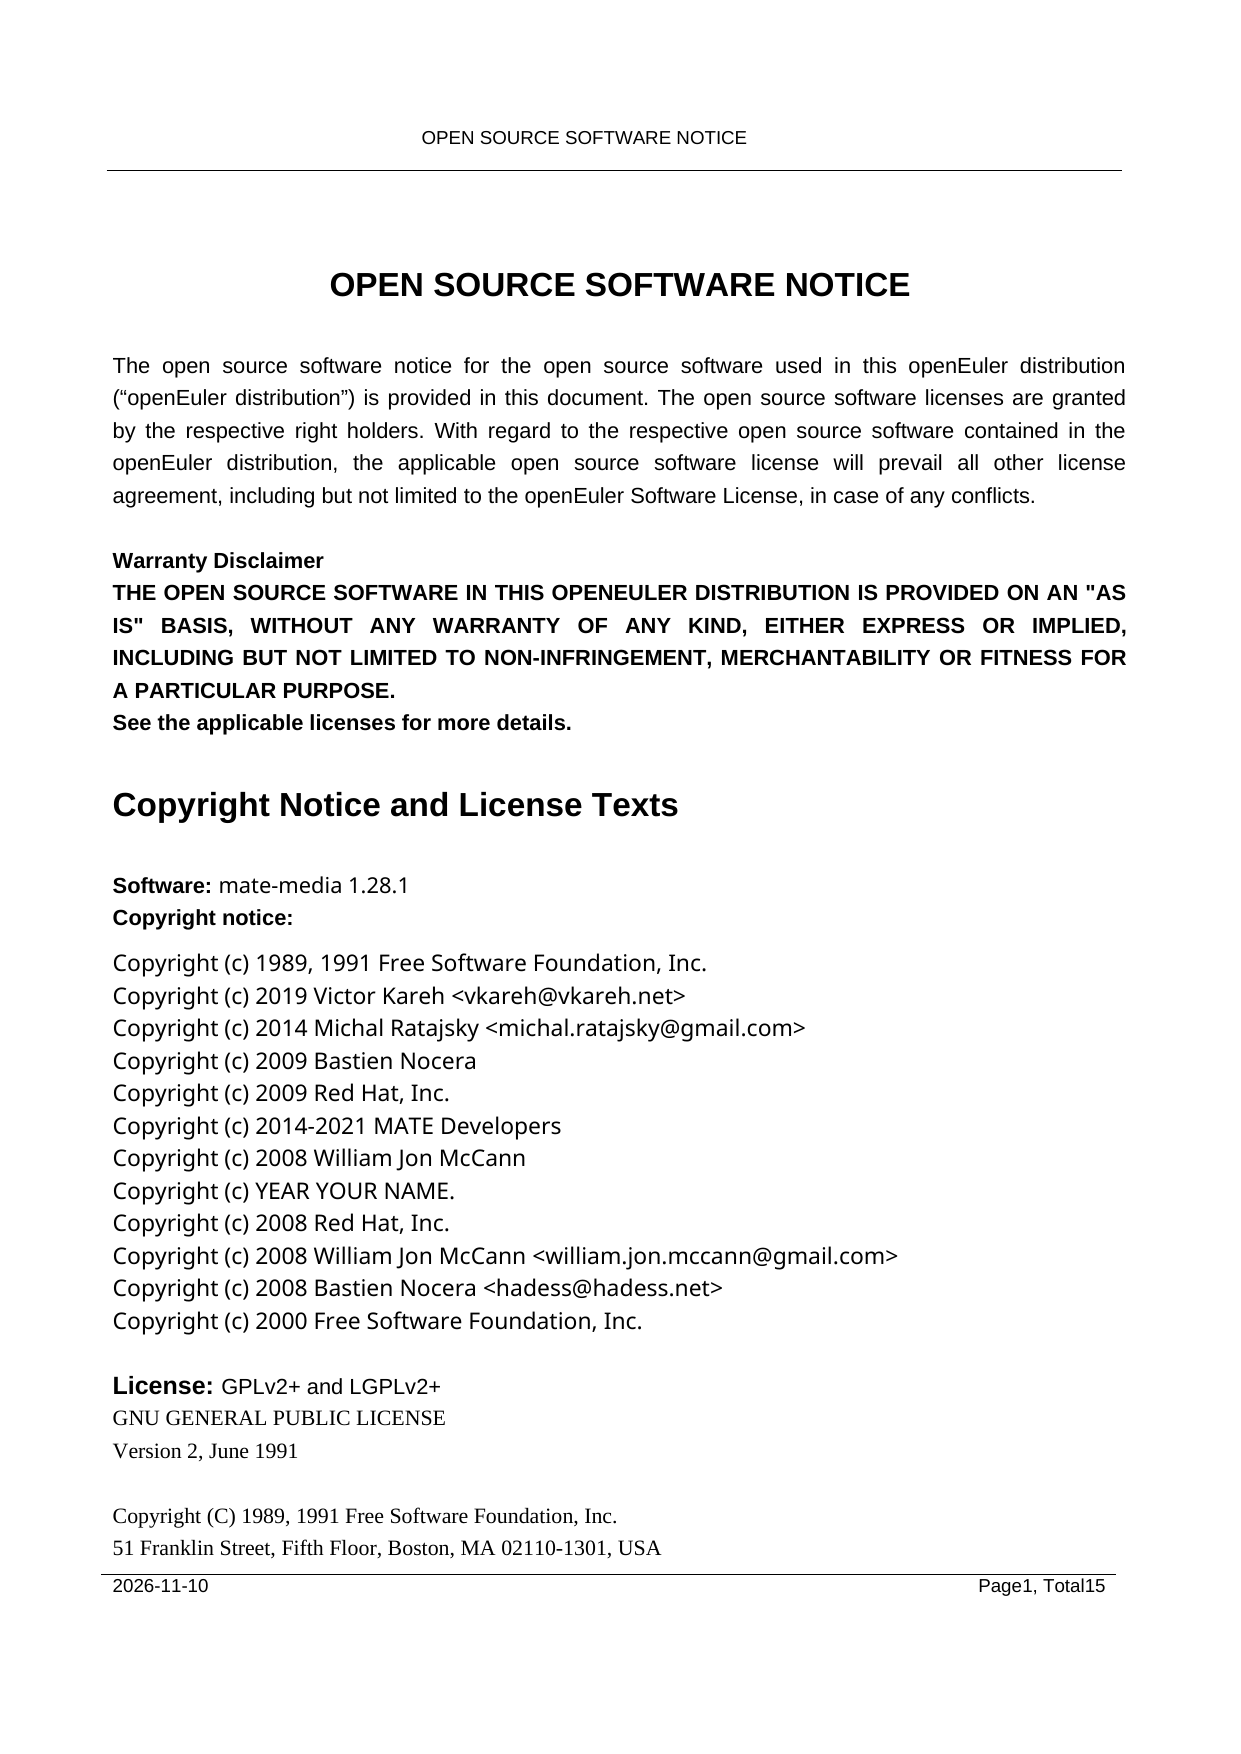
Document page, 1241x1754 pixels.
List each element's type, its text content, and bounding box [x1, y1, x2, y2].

title Software: mate-media 1.28.1 [112, 869, 1128, 901]
text The open source software notice for the open source software used in this openEuler distribution (“openEuler distribution”) is provided in this document. The open source software licenses are granted by the respective right holders. With regard to the respective open source software contained in the openEuler distribution, the applicable open source software license will prevail all other license agreement, including but not limited to the openEuler Software License, in case of any conflicts. [112, 349, 1128, 511]
text Copyright Notice and License Texts [112, 771, 1128, 836]
text THE OPEN SOURCE SOFTWARE IN THIS OPENEULER DISTRIBUTION IS PROVIDED ON AN "AS IS" BASIS, WITHOUT ANY WARRANTY OF ANY KIND, EITHER EXPRESS OR IMPLIED, INCLUDING BUT NOT LIMITED TO NON-INFRINGEMENT, MERCHANTABILITY OR FITNESS FOR A PARTICULAR PURPOSE. See the applicable licenses for more details. [112, 576, 1128, 739]
text License: GPLv2+ and LGPLv2+ [112, 1369, 1128, 1402]
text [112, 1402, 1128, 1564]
text Warranty Disclaimer [112, 544, 1128, 576]
text OPEN SOURCE SOFTWARE NOTICE [112, 251, 1128, 316]
text Copyright (c) 1989, 1991 Free Software Foundation, Inc. Copyright (c) 2019 Victor Kareh <vkareh@vkareh.net> Copyright (c) 2014 Michal Ratajsky <michal.ratajsky@gmail.com> Copyright (c) 2009 Bastien Nocera Copyright (c) 2009 Red Hat, Inc. Copyright (c) 2014-2021 MATE Developers Copyright (c) 2008 William Jon McCann Copyright (c) YEAR YOUR NAME. Copyright (c) 2008 Red Hat, Inc. Copyright (c) 2008 William Jon McCann <william.jon.mccann@gmail.com> Copyright (c) 2008 Bastien Nocera <hadess@hadess.net> Copyright (c) 2000 Free Software Foundation, Inc. [112, 947, 1128, 1369]
text Copyright notice: [112, 901, 1128, 934]
